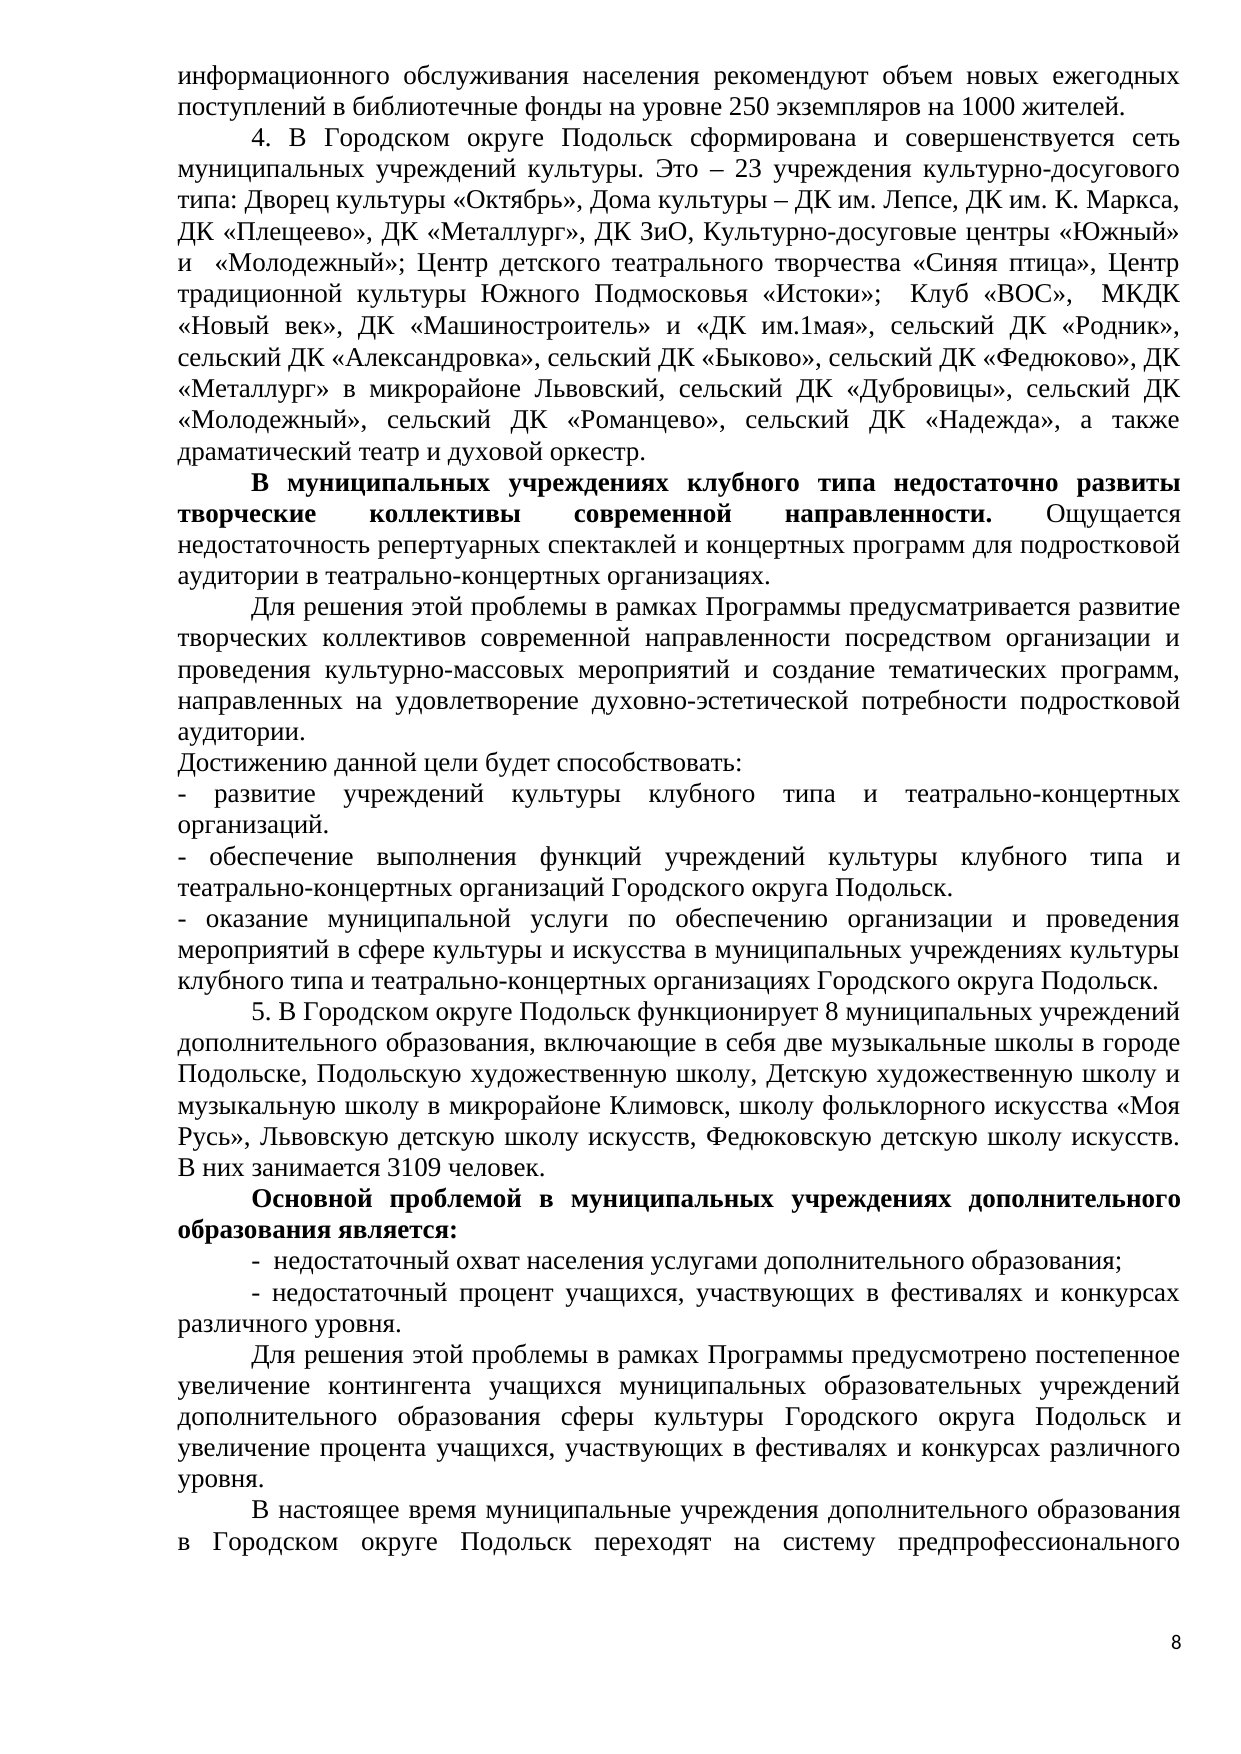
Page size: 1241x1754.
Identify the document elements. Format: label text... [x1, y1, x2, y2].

text - недостаточный процент учащихся, участвующих в фестивалях и конкурсах различного уровня. [177, 1276, 1181, 1338]
text В муниципальных учреждениях клубного типа недостаточно развиты творческие коллективы современной направленности. Ощущается недостаточность репертуарных спектаклей и концертных программ для подростковой аудитории в театрально-концертных организациях. [177, 466, 1181, 590]
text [177, 59, 1181, 121]
text - оказание муниципальной услуги по обеспечению организации и проведения мероприятий в сфере культуры и искусства в муниципальных учреждениях культуры клубного типа и театрально-концертных организациях Городского округа Подольск. [177, 902, 1181, 995]
text Основной проблемой в муниципальных учреждениях дополнительного образования является: [177, 1182, 1181, 1244]
text Для решения этой проблемы в рамках Программы предусмотрено постепенное увеличение контингента учащихся муниципальных образовательных учреждений дополнительного образования сферы культуры Городского округа Подольск и увеличение процента учащихся, участвующих в фестивалях и конкурсах различного уровня. [177, 1338, 1181, 1494]
text Для решения этой проблемы в рамках Программы предусматривается развитие творческих коллективов современной направленности посредством организации и проведения культурно-массовых мероприятий и создание тематических программ, направленных на удовлетворение духовно-эстетической потребности подростковой аудитории. [177, 590, 1181, 746]
text Достижению данной цели будет способствовать: [177, 746, 1181, 777]
text - обеспечение выполнения функций учреждений культуры клубного типа и театрально-концертных организаций Городского округа Подольск. [177, 839, 1181, 902]
list 5. В Городском округе Подольск функционирует 8 муниципальных учреждений дополнительного образования, включающие в себя две музыкальные школы в городе Подольске, Подольскую художественную школу, Детскую художественную школу и музыкальную школу в микрорайоне Климовск, школу фольклорного искусства «Моя Русь», Львовскую детскую школу искусств, Федюковскую детскую школу искусств. В них занимается 3109 человек. [177, 995, 1181, 1182]
text - недостаточный охват населения услугами дополнительного образования; [177, 1244, 1181, 1276]
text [177, 1494, 1181, 1556]
list 4. В Городском округе Подольск сформирована и совершенствуется сеть муниципальных учреждений культуры. Это – 23 учреждения культурно-досугового типа: Дворец культуры «Октябрь», Дома культуры – ДК им. Лепсе, ДК им. К. Маркса, ДК «Плещеево», ДК «Металлург», ДК ЗиО, Культурно-досуговые центры «Южный» и «Молодежный»; Центр детского театрального творчества «Синяя птица», Центр традиционной культуры Южного Подмосковья «Истоки»; Клуб «ВОС», МКДК «Новый век», ДК «Машиностроитель» и «ДК им.1мая», сельский ДК «Родник», сельский ДК «Александровка», сельский ДК «Быково», сельский ДК «Федюково», ДК «Металлург» в микрорайоне Львовский, сельский ДК «Дубровицы», сельский ДК «Молодежный», сельский ДК «Романцево», сельский ДК «Надежда», а также драматический театр и духовой оркестр. [177, 121, 1181, 466]
text - развитие учреждений культуры клубного типа и театрально-концертных организаций. [177, 777, 1181, 839]
